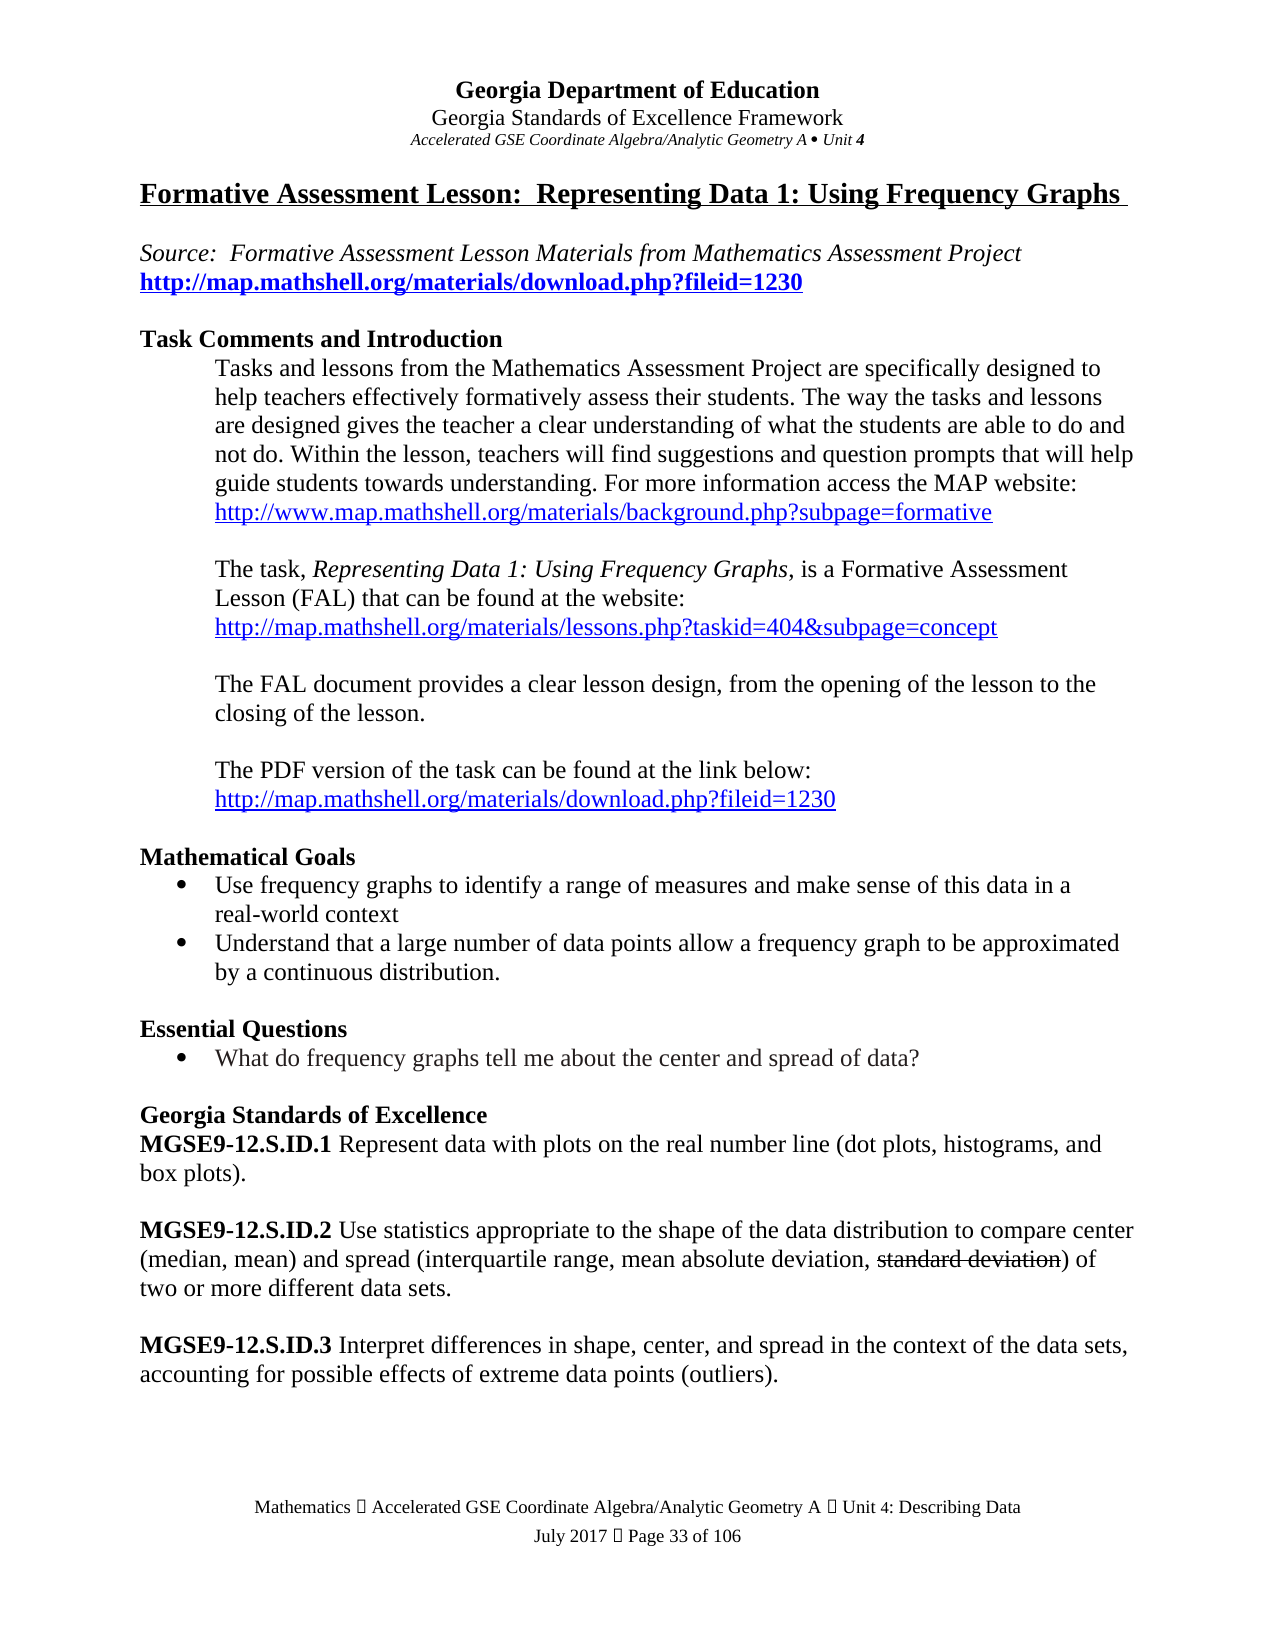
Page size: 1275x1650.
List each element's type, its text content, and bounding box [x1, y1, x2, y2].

text http://www.map.mathshell.org/materials/background.php?subpage=formative [214, 497, 1135, 526]
list Use frequency graphs to identify a range of measures and make sense of this data in a real-world context [177, 871, 1135, 928]
text Task Comments and Introduction [139, 324, 1135, 353]
text MGSE9-12.S.ID.2 Use statistics appropriate to the shape of the data distribution to compare center (median, mean) and spread (interquartile range, mean absolute deviation, standard deviation) of two or more different data sets. [139, 1216, 1135, 1302]
text Essential Questions [139, 1014, 1135, 1043]
text Source: Formative Assessment Lesson Materials from Mathematics Assessment Project [139, 238, 1135, 267]
text http://map.mathshell.org/materials/download.php?fileid=1230 [214, 784, 1135, 813]
text The task, Representing Data 1: Using Frequency Graphs, is a Formative Assessment Lesson (FAL) that can be found at the website: http://map.mathshell.org/materials/lessons.php?taskid=404&subpage=concept [214, 554, 1135, 641]
subtitle Formative Assessment Lesson: Representing Data 1: Using Frequency Graphs [139, 176, 1135, 209]
text Tasks and lessons from the Mathematics Assessment Project are specifically designed to help teachers effectively formatively assess their students. The way the tasks and lessons are designed gives the teacher a clear understanding of what the students are able to do and not do. Within the lesson, teachers will find suggestions and question prompts that will help guide students towards understanding. For more information access the MAP website: [214, 353, 1135, 497]
text Georgia Standards of Excellence [139, 1101, 1135, 1129]
list What do frequency graphs tell me about the center and spread of data? [177, 1043, 1135, 1072]
text Mathematical Goals [139, 842, 1135, 871]
text http://map.mathshell.org/materials/download.php?fileid=1230 [139, 267, 1135, 296]
text MGSE9-12.S.ID.1 Represent data with plots on the real number line (dot plots, histograms, and box plots). [139, 1129, 1135, 1187]
text The FAL document provides a clear lesson design, from the opening of the lesson to the closing of the lesson. [214, 669, 1135, 727]
list Understand that a large number of data points allow a frequency graph to be approximated by a continuous distribution. [177, 928, 1135, 986]
text MGSE9-12.S.ID.3 Interpret differences in shape, center, and spread in the context of the data sets, accounting for possible effects of extreme data points (outliers). [139, 1331, 1135, 1388]
text The PDF version of the task can be found at the link below: [214, 756, 1135, 784]
